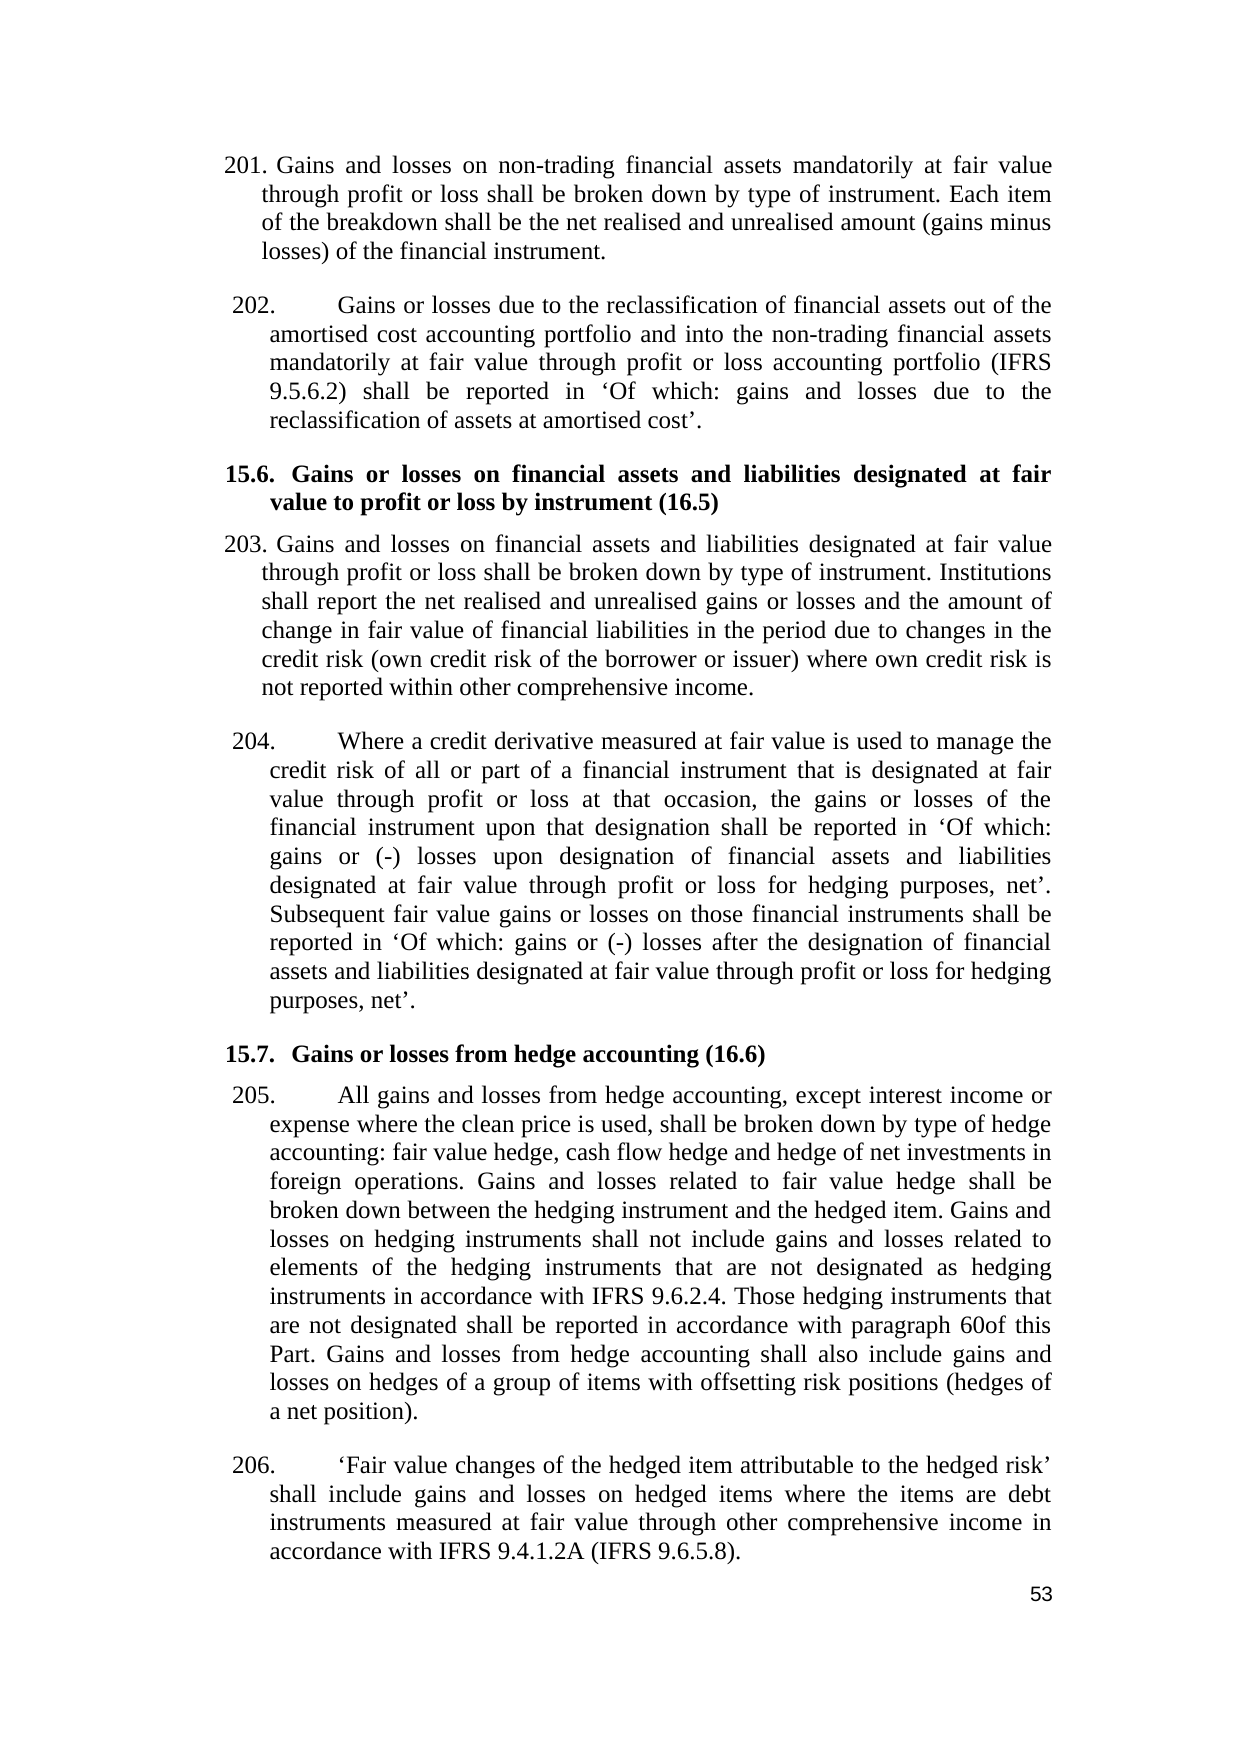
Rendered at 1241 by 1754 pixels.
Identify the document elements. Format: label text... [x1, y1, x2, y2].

text Where a credit derivative measured at fair value is used to manage the credit risk of all or part of a financial instrument that is designated at fair value through profit or loss at that occasion, the gains or losses of the financial instrument upon that designation shall be reported in ‘Of which: gains or (-) losses upon designation of financial assets and liabilities designated at fair value through profit or loss for hedging purposes, net’. Subsequent fair value gains or losses on those financial instruments shall be reported in ‘Of which: gains or (-) losses after the designation of financial assets and liabilities designated at fair value through profit or loss for hedging purposes, net’. [232, 726, 1053, 1014]
text Gains and losses on financial assets and liabilities designated at fair value through profit or loss shall be broken down by type of instrument. Institutions shall report the net realised and unrealised gains or losses and the amount of change in fair value of financial liabilities in the period due to changes in the credit risk (own credit risk of the borrower or issuer) where own credit risk is not reported within other comprehensive income. [224, 529, 1053, 701]
subtitle Gains or losses on financial assets and liabilities designated at fair value to profit or loss by instrument (16.5) [225, 459, 1053, 516]
subtitle Gains or losses from hedge accounting (16.6) [225, 1039, 1053, 1067]
text Gains or losses due to the reclassification of financial assets out of the amortised cost accounting portfolio and into the non-trading financial assets mandatorily at fair value through profit or loss accounting portfolio (IFRS 9.5.6.2) shall be reported in ‘Of which: gains and losses due to the reclassification of assets at amortised cost’. [232, 290, 1053, 434]
text All gains and losses from hedge accounting, except interest income or expense where the clean price is used, shall be broken down by type of hedge accounting: fair value hedge, cash flow hedge and hedge of net investments in foreign operations. Gains and losses related to fair value hedge shall be broken down between the hedging instrument and the hedged item. Gains and losses on hedging instruments shall not include gains and losses related to elements of the hedging instruments that are not designated as hedging instruments in accordance with IFRS 9.6.2.4. Those hedging instruments that are not designated shall be reported in accordance with paragraph 60of this Part. Gains and losses from hedge accounting shall also include gains and losses on hedges of a group of items with offsetting risk positions (hedges of a net position). [232, 1080, 1053, 1425]
text ‘Fair value changes of the hedged item attributable to the hedged risk’ shall include gains and losses on hedged items where the items are debt instruments measured at fair value through other comprehensive income in accordance with IFRS 9.4.1.2A (IFRS 9.6.5.8). [232, 1450, 1053, 1565]
text Gains and losses on non-trading financial assets mandatorily at fair value through profit or loss shall be broken down by type of instrument. Each item of the breakdown shall be the net realised and unrealised amount (gains minus losses) of the financial instrument. [224, 150, 1053, 265]
